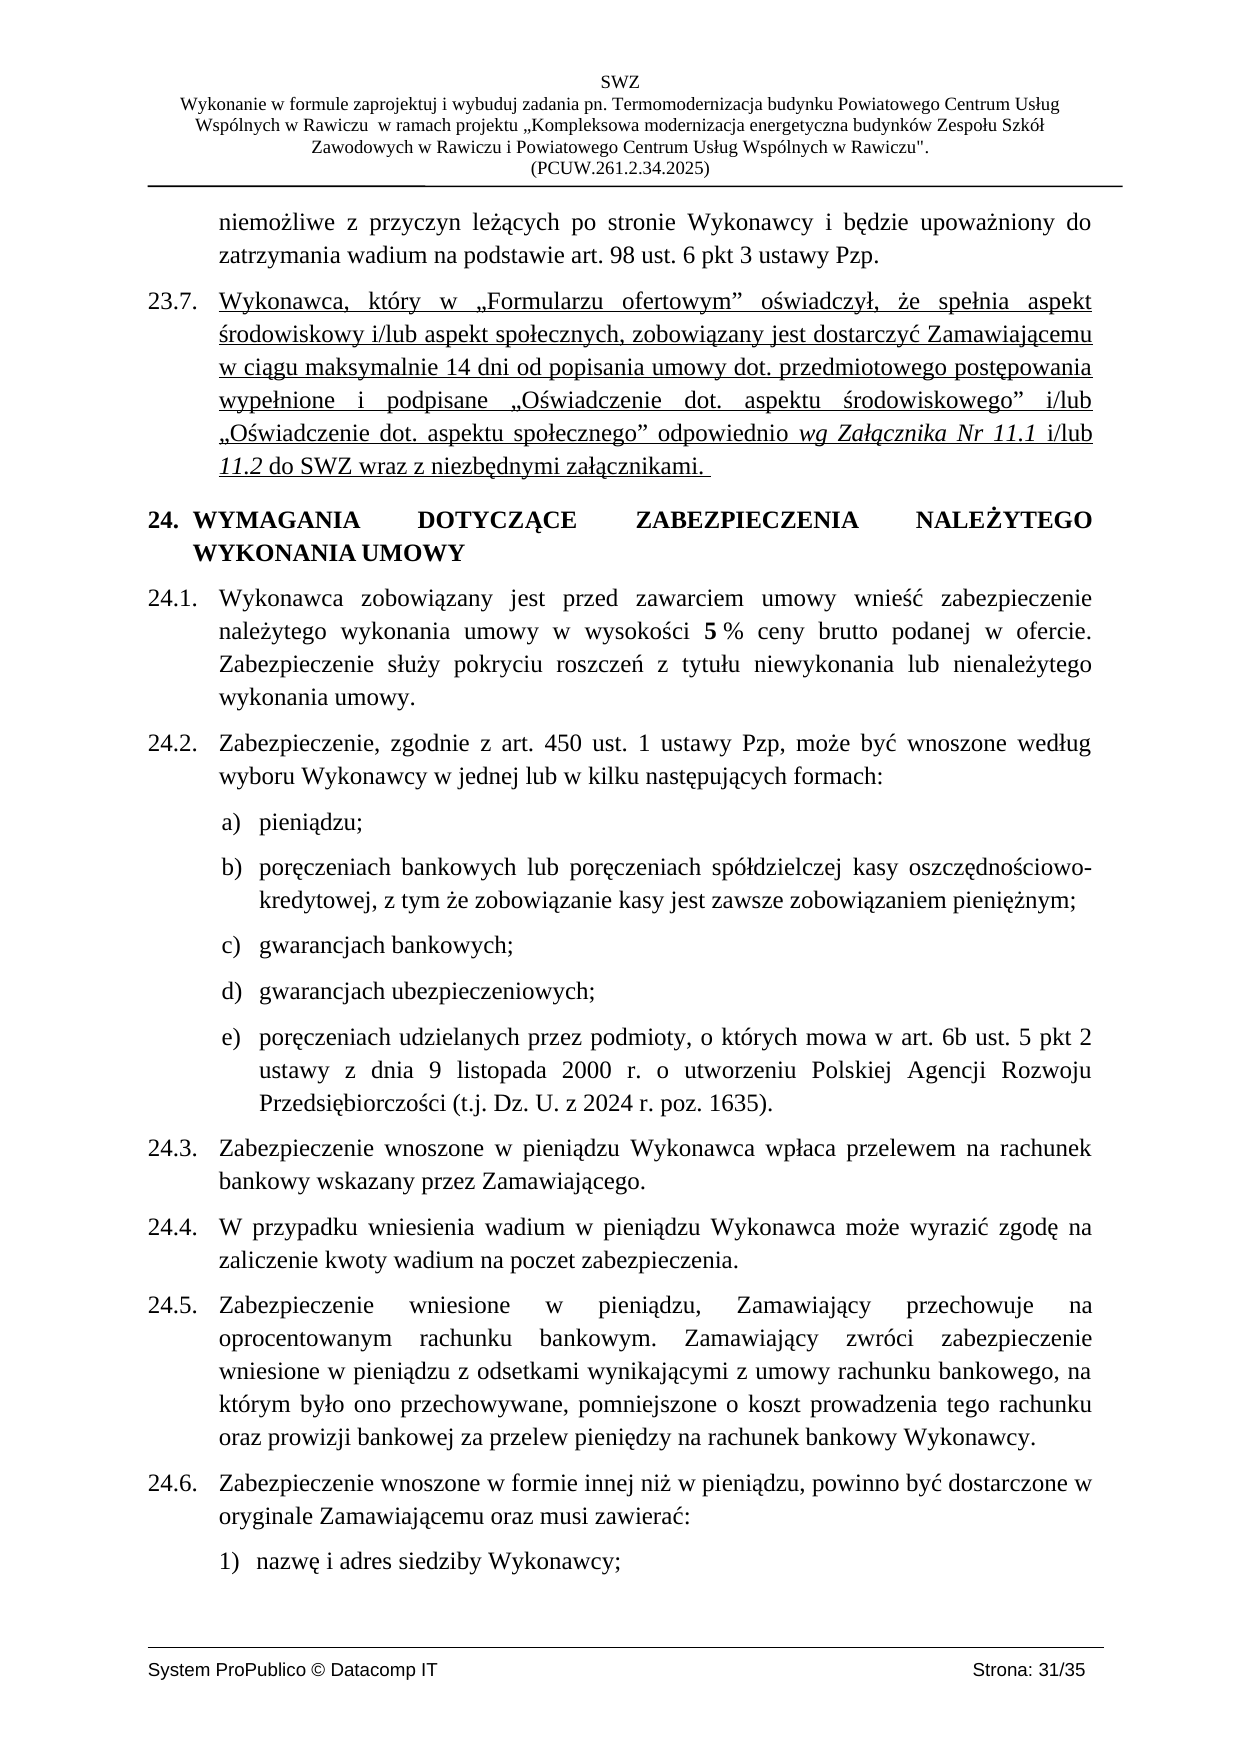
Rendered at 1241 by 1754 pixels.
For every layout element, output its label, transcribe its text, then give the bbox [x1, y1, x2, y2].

list gwarancjach ubezpieczeniowych; [221, 976, 1093, 1005]
list Zabezpieczenie wniesione w pieniądzu, Zamawiający przechowuje na oprocentowanym rachunku bankowym. Zamawiający zwróci zabezpieczenie wniesione w pieniądzu z odsetkami wynikającymi z umowy rachunku bankowego, na którym było ono przechowywane, pomniejszone o koszt prowadzenia tego rachunku oraz prowizji bankowej za przelew pieniędzy na rachunek bankowy Wykonawcy. [148, 1290, 1093, 1451]
list W przypadku wniesienia wadium w pieniądzu Wykonawca może wyrazić zgodę na zaliczenie kwoty wadium na poczet zabezpieczenia. [148, 1212, 1093, 1273]
list nazwę i adres siedziby Wykonawcy; [218, 1546, 1093, 1575]
list Wykonawca zobowiązany jest przed zawarciem umowy wnieść zabezpieczenie należytego wykonania umowy w wysokości 5 % ceny brutto podanej w ofercie. Zabezpieczenie służy pokryciu roszczeń z tytułu niewykonania lub nienależytego wykonania umowy. [148, 583, 1093, 711]
list poręczeniach bankowych lub poręczeniach spółdzielczej kasy oszczędnościowo-kredytowej, z tym że zobowiązanie kasy jest zawsze zobowiązaniem pieniężnym; [221, 852, 1093, 914]
list Zabezpieczenie wnoszone w formie innej niż w pieniądzu, powinno być dostarczone w oryginale Zamawiającemu oraz musi zawierać: [148, 1468, 1093, 1530]
list poręczeniach udzielanych przez podmioty, o których mowa w art. 6b ust. 5 pkt 2 ustawy z dnia 9 listopada 2000 r. o utworzeniu Polskiej Agencji Rozwoju Przedsiębiorczości (t.j. Dz. U. z 2024 r. poz. 1635). [221, 1022, 1093, 1116]
list gwarancjach bankowych; [221, 931, 1093, 959]
list Wymagania dotyczące zabezpieczenia należytego wykonania umowy [148, 505, 1093, 567]
list Wykonawca, który w „Formularzu ofertowym” oświadczył, że spełnia aspekt środowiskowy i/lub aspekt społecznych, zobowiązany jest dostarczyć Zamawiającemu w ciągu maksymalnie 14 dni od popisania umowy dot. przedmiotowego postępowania wypełnione i podpisane „Oświadczenie dot. aspektu środowiskowego” i/lub „Oświadczenie dot. aspektu społecznego” odpowiednio wg Załącznika Nr 11.1 i/lub 11.2 do SWZ wraz z niezbędnymi załącznikami. [148, 286, 1093, 480]
list Zabezpieczenie wnoszone w pieniądzu Wykonawca wpłaca przelewem na rachunek bankowy wskazany przez Zamawiającego. [148, 1133, 1093, 1195]
list pieniądzu; [221, 807, 1093, 835]
list Zabezpieczenie, zgodnie z art. 450 ust. 1 ustawy Pzp, może być wnoszone według wyboru Wykonawcy w jednej lub w kilku następujących formach: [148, 728, 1093, 790]
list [148, 207, 1093, 269]
